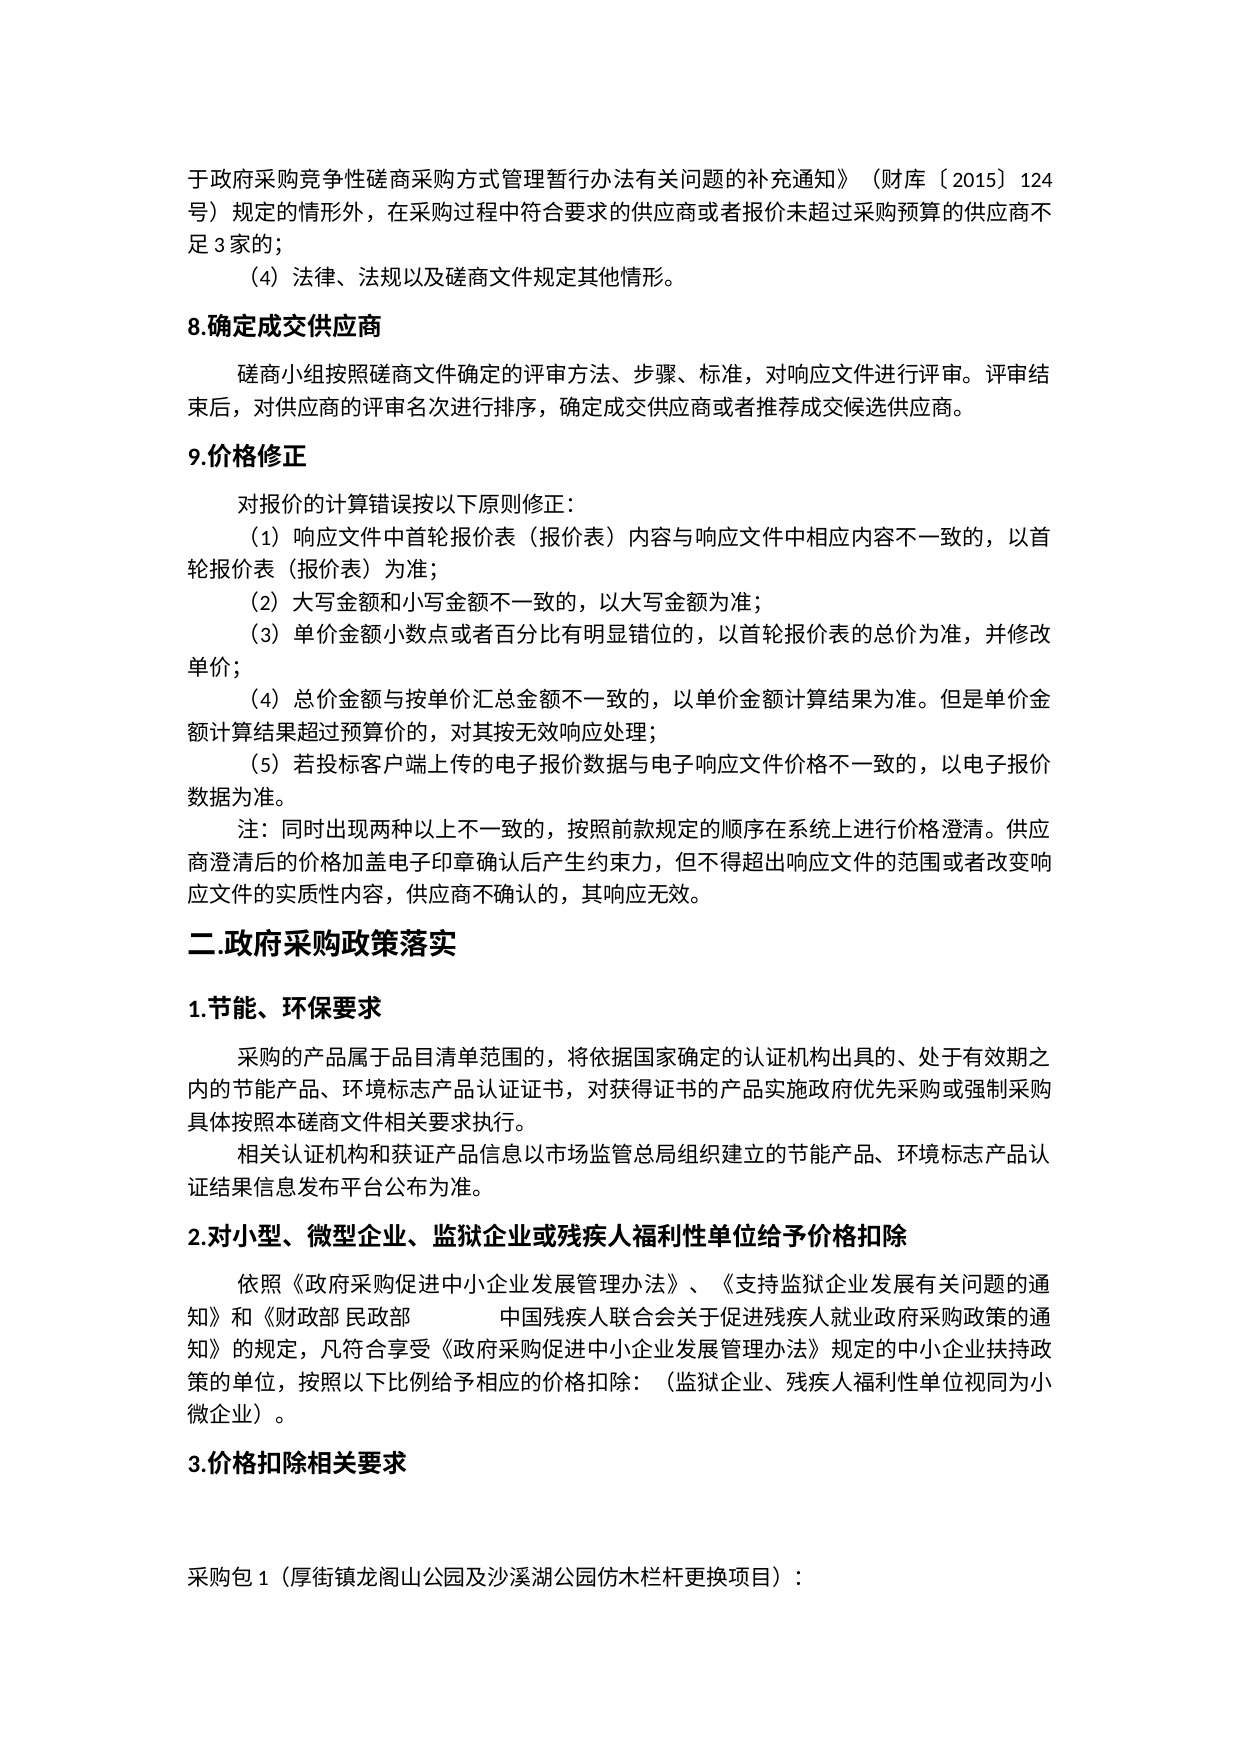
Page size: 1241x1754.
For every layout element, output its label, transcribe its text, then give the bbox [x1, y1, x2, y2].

text （1）响应文件中首轮报价表（报价表）内容与响应文件中相应内容不一致的，以首轮报价表（报价表）为准； [187, 519, 1053, 584]
text 2.对小型、微型企业、监狱企业或残疾人福利性单位给予价格扣除 [187, 1202, 1053, 1267]
text 3.价格扣除相关要求 [187, 1429, 1053, 1494]
text 1.节能、环保要求 [187, 974, 1053, 1039]
text （5）若投标客户端上传的电子报价数据与电子响应文件价格不一致的，以电子报价数据为准。 [187, 747, 1053, 812]
text 注：同时出现两种以上不一致的，按照前款规定的顺序在系统上进行价格澄清。供应商澄清后的价格加盖电子印章确认后产生约束力，但不得超出响应文件的范围或者改变响应文件的实质性内容，供应商不确认的，其响应无效。 [187, 812, 1053, 909]
text 依照《政府采购促进中小企业发展管理办法》、《支持监狱企业发展有关问题的通知》和《财政部 民政部 中国残疾人联合会关于促进残疾人就业政府采购政策的通知》的规定，凡符合享受《政府采购促进中小企业发展管理办法》规定的中小企业扶持政策的单位，按照以下比例给予相应的价格扣除：（监狱企业、残疾人福利性单位视同为小、微企业）。 [187, 1267, 1053, 1429]
text （3）单价金额小数点或者百分比有明显错位的，以首轮报价表的总价为准，并修改单价； [187, 617, 1053, 682]
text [187, 162, 1053, 259]
text （2）大写金额和小写金额不一致的，以大写金额为准； [187, 584, 1053, 617]
text 采购的产品属于品目清单范围的，将依据国家确定的认证机构出具的、处于有效期之内的节能产品、环境标志产品认证证书，对获得证书的产品实施政府优先采购或强制采购，具体按照本磋商文件相关要求执行。 [187, 1039, 1053, 1137]
text 8.确定成交供应商 [187, 292, 1053, 357]
text 对报价的计算错误按以下原则修正： [187, 487, 1053, 519]
text 9.价格修正 [187, 422, 1053, 487]
text 磋商小组按照磋商文件确定的评审方法、步骤、标准，对响应文件进行评审。评审结束后，对供应商的评审名次进行排序，确定成交供应商或者推荐成交候选供应商。 [187, 357, 1053, 422]
text （4）总价金额与按单价汇总金额不一致的，以单价金额计算结果为准。但是单价金额计算结果超过预算价的，对其按无效响应处理； [187, 682, 1053, 747]
text （4）法律、法规以及磋商文件规定其他情形。 [187, 259, 1053, 292]
text 采购包1（厚街镇龙阁山公园及沙溪湖公园仿木栏杆更换项目）： [187, 1559, 1053, 1592]
text 相关认证机构和获证产品信息以市场监管总局组织建立的节能产品、环境标志产品认证结果信息发布平台公布为准。 [187, 1137, 1053, 1202]
text 二.政府采购政策落实 [187, 909, 1053, 974]
